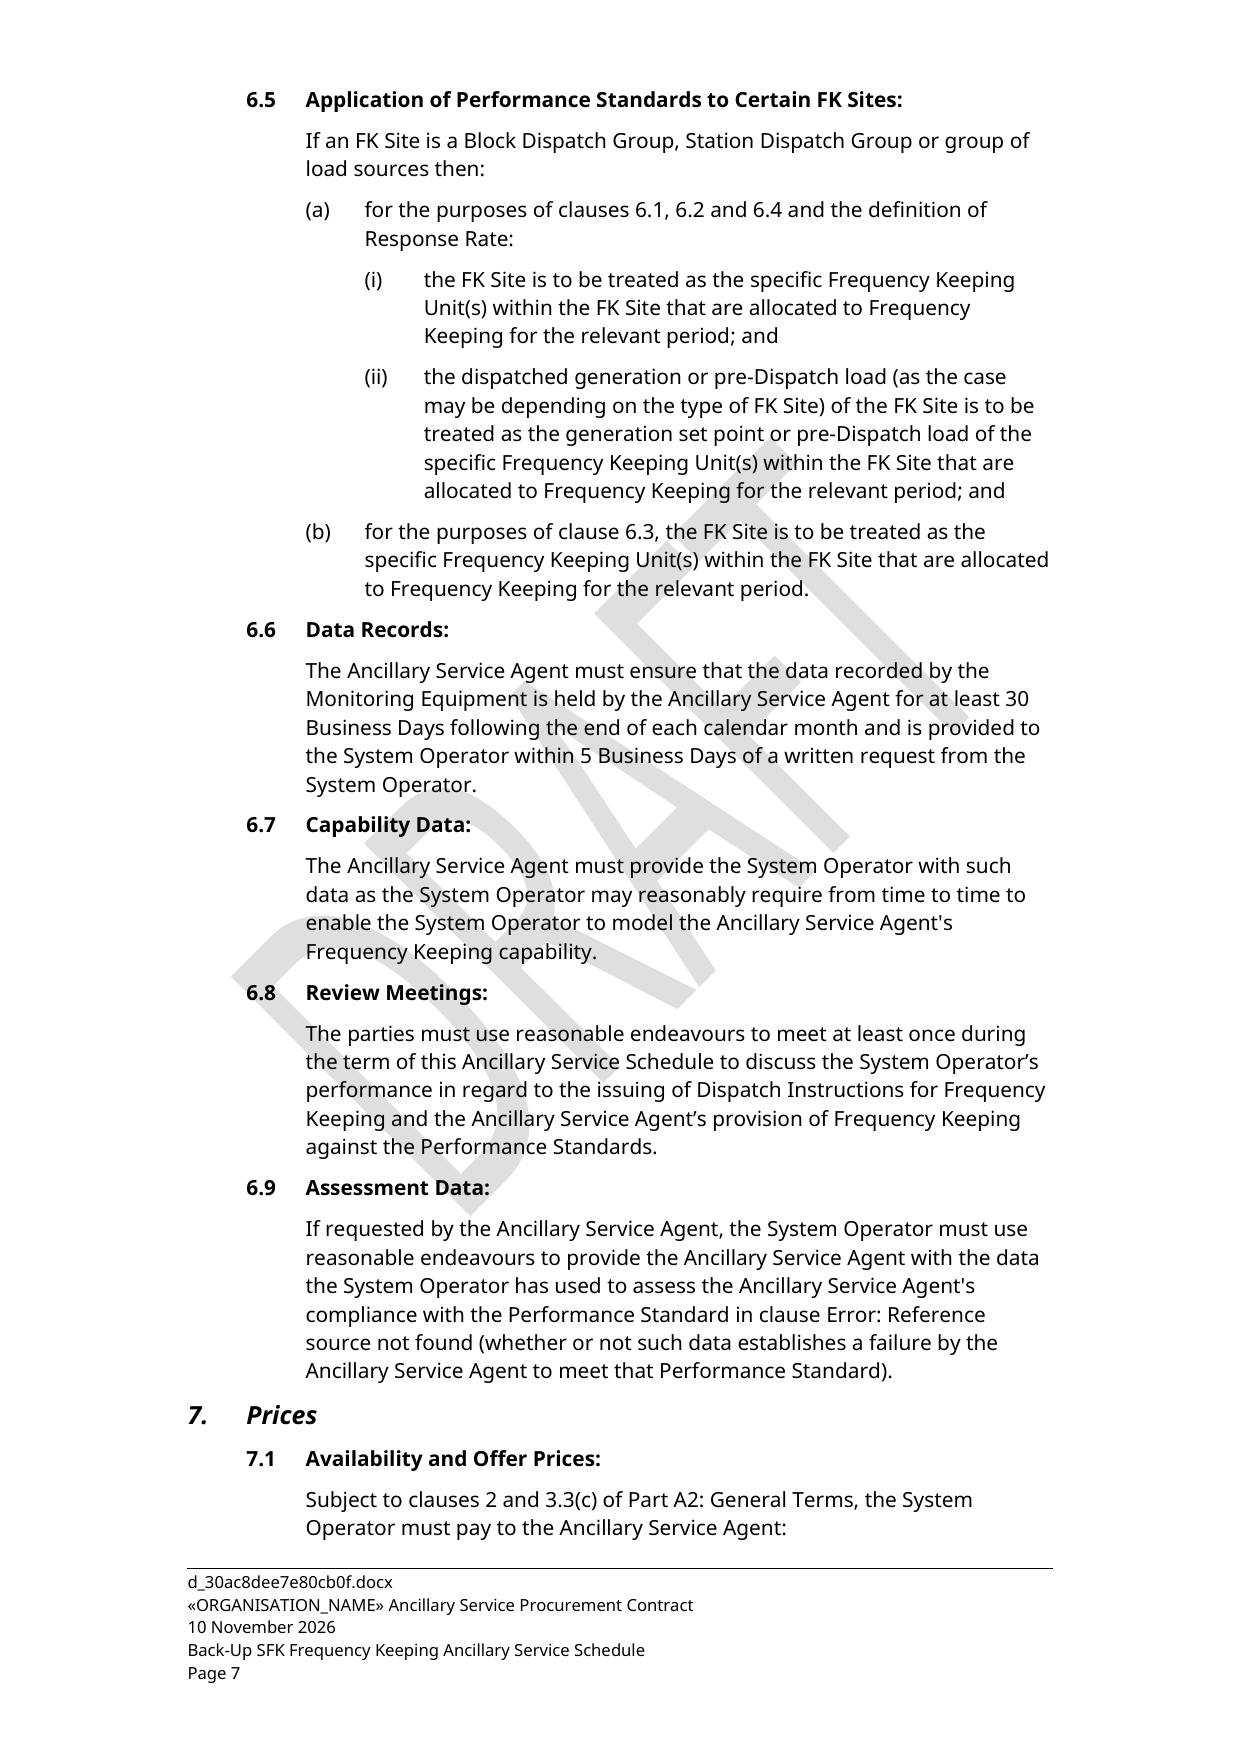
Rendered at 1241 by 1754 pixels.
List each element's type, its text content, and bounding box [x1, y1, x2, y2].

text Subject to clauses 2 and 3.3(c) of Part A2: General Terms, the System Operator must pay to the Ancillary Service Agent: [305, 1485, 1053, 1542]
subtitle Prices [187, 1397, 1053, 1432]
text The Ancillary Service Agent must provide the System Operator with such data as the System Operator may reasonably require from time to time to enable the System Operator to model the Ancillary Service Agent's Frequency Keeping capability. [305, 852, 1053, 965]
text The parties must use reasonable endeavours to meet at least once during the term of this Ancillary Service Schedule to discuss the System Operator’s performance in regard to the issuing of Dispatch Instructions for Frequency Keeping and the Ancillary Service Agent’s provision of Frequency Keeping against the Performance Standards. [305, 1019, 1053, 1161]
subtitle the dispatched generation or pre-Dispatch load (as the case may be depending on the type of FK Site) of the FK Site is to be treated as the generation set point or pre-Dispatch load of the specific Frequency Keeping Unit(s) within the FK Site that are allocated to Frequency Keeping for the relevant period; and [364, 362, 1053, 505]
subtitle the FK Site is to be treated as the specific Frequency Keeping Unit(s) within the FK Site that are allocated to Frequency Keeping for the relevant period; and [364, 265, 1053, 350]
text If an FK Site is a Block Dispatch Group, Station Dispatch Group or group of load sources then: [305, 126, 1053, 183]
subtitle Assessment Data: [246, 1173, 1053, 1202]
subtitle Capability Data: [246, 811, 1053, 839]
text The Ancillary Service Agent must ensure that the data recorded by the Monitoring Equipment is held by the Ancillary Service Agent for at least 30 Business Days following the end of each calendar month and is provided to the System Operator within 5 Business Days of a written request from the System Operator. [305, 656, 1053, 798]
subtitle Availability and Offer Prices: [246, 1444, 1053, 1472]
subtitle Review Meetings: [246, 978, 1053, 1006]
subtitle for the purposes of clause 6.3, the FK Site is to be treated as the specific Frequency Keeping Unit(s) within the FK Site that are allocated to Frequency Keeping for the relevant period. [305, 517, 1053, 602]
subtitle Application of Performance Standards to Certain FK Sites: [246, 85, 1053, 113]
subtitle Data Records: [246, 615, 1053, 643]
subtitle for the purposes of clauses 6.1, 6.2 and 6.4 and the definition of Response Rate: [305, 195, 1053, 252]
